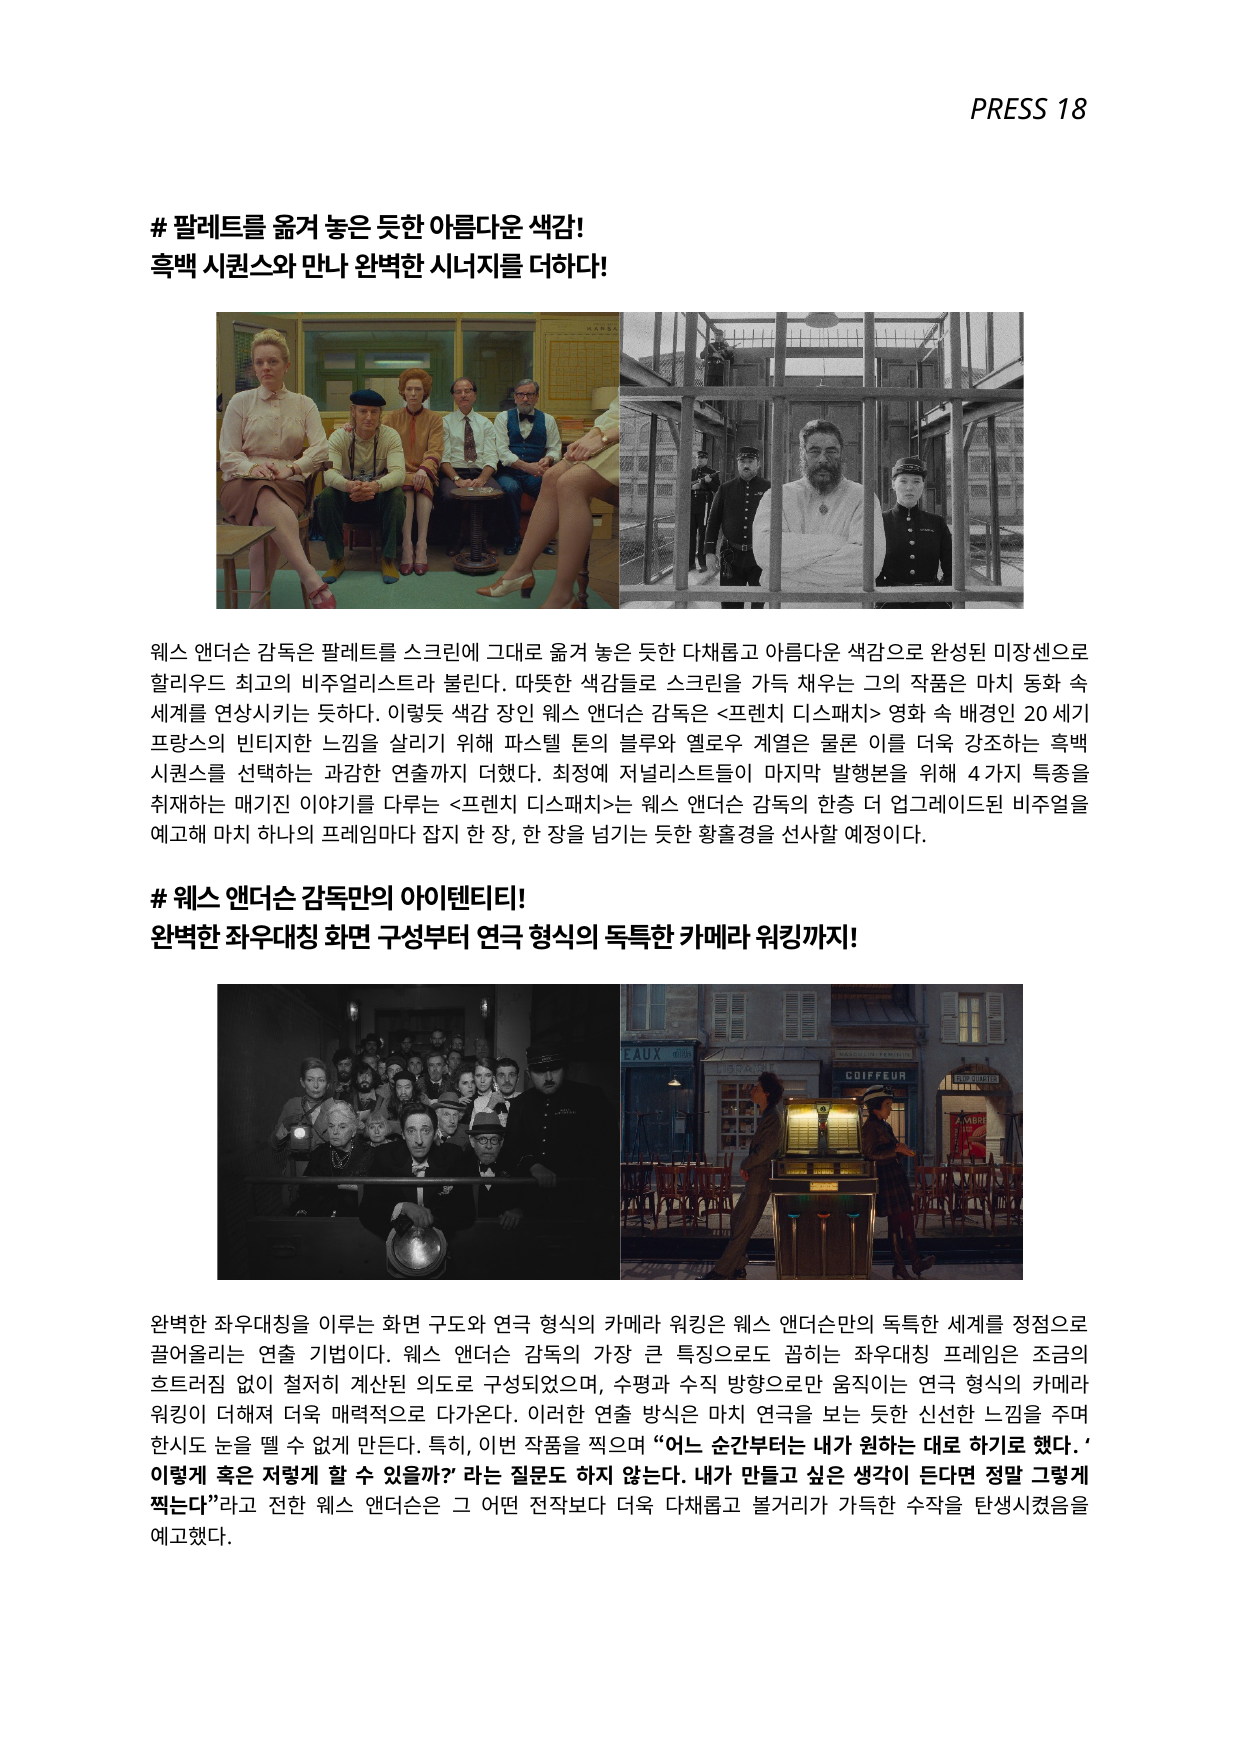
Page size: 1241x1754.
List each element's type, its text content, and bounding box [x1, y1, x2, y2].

text 흑백 시퀀스와 만나 완벽한 시너지를 더하다! [150, 245, 1090, 284]
text # 팔레트를 옮겨 놓은 듯한 아름다운 색감! [150, 206, 1090, 245]
text 웨스 앤더슨 감독은 팔레트를 스크린에 그대로 옮겨 놓은 듯한 다채롭고 아름다운 색감으로 완성된 미장센으로 할리우드 최고의 비주얼리스트라 불린다. 따뜻한 색감들로 스크린을 가득 채우는 그의 작품은 마치 동화 속 세계를 연상시키는 듯하다. 이렇듯 색감 장인 웨스 앤더슨 감독은 <프렌치 디스패치> 영화 속 배경인 20세기 프랑스의 빈티지한 느낌을 살리기 위해 파스텔 톤의 블루와 옐로우 계열은 물론 이를 더욱 강조하는 흑백 시퀀스를 선택하는 과감한 연출까지 더했다. 최정예 저널리스트들이 마지막 발행본을 위해 4가지 특종을 취재하는 매기진 이야기를 다루는 <프렌치 디스패치>는 웨스 앤더슨 감독의 한층 더 업그레이드된 비주얼을 예고해 마치 하나의 프레임마다 잡지 한 장, 한 장을 넘기는 듯한 황홀경을 선사할 예정이다. [150, 637, 1090, 848]
picture [217, 984, 1023, 1280]
text 완벽한 좌우대칭을 이루는 화면 구도와 연극 형식의 카메라 워킹은 웨스 앤더슨만의 독특한 세계를 정점으로 끌어올리는 연출 기법이다. 웨스 앤더슨 감독의 가장 큰 특징으로도 꼽히는 좌우대칭 프레임은 조금의 흐트러짐 없이 철저히 계산된 의도로 구성되었으며, 수평과 수직 방향으로만 움직이는 연극 형식의 카메라 워킹이 더해져 더욱 매력적으로 다가온다. 이러한 연출 방식은 마치 연극을 보는 듯한 신선한 느낌을 주며 한시도 눈을 뗄 수 없게 만든다. 특히, 이번 작품을 찍으며 “어느 순간부터는 내가 원하는 대로 하기로 했다. ‘이렇게 혹은 저렇게 할 수 있을까?’ 라는 질문도 하지 않는다. 내가 만들고 싶은 생각이 든다면 정말 그렇게 찍는다”라고 전한 웨스 앤더슨은 그 어떤 전작보다 더욱 다채롭고 볼거리가 가득한 수작을 탄생시켰음을 예고했다. [150, 1308, 1090, 1550]
text # 웨스 앤더슨 감독만의 아이텐티티! [150, 877, 1090, 916]
text 완벽한 좌우대칭 화면 구성부터 연극 형식의 독특한 카메라 워킹까지! [150, 916, 1090, 956]
picture [216, 312, 1024, 609]
